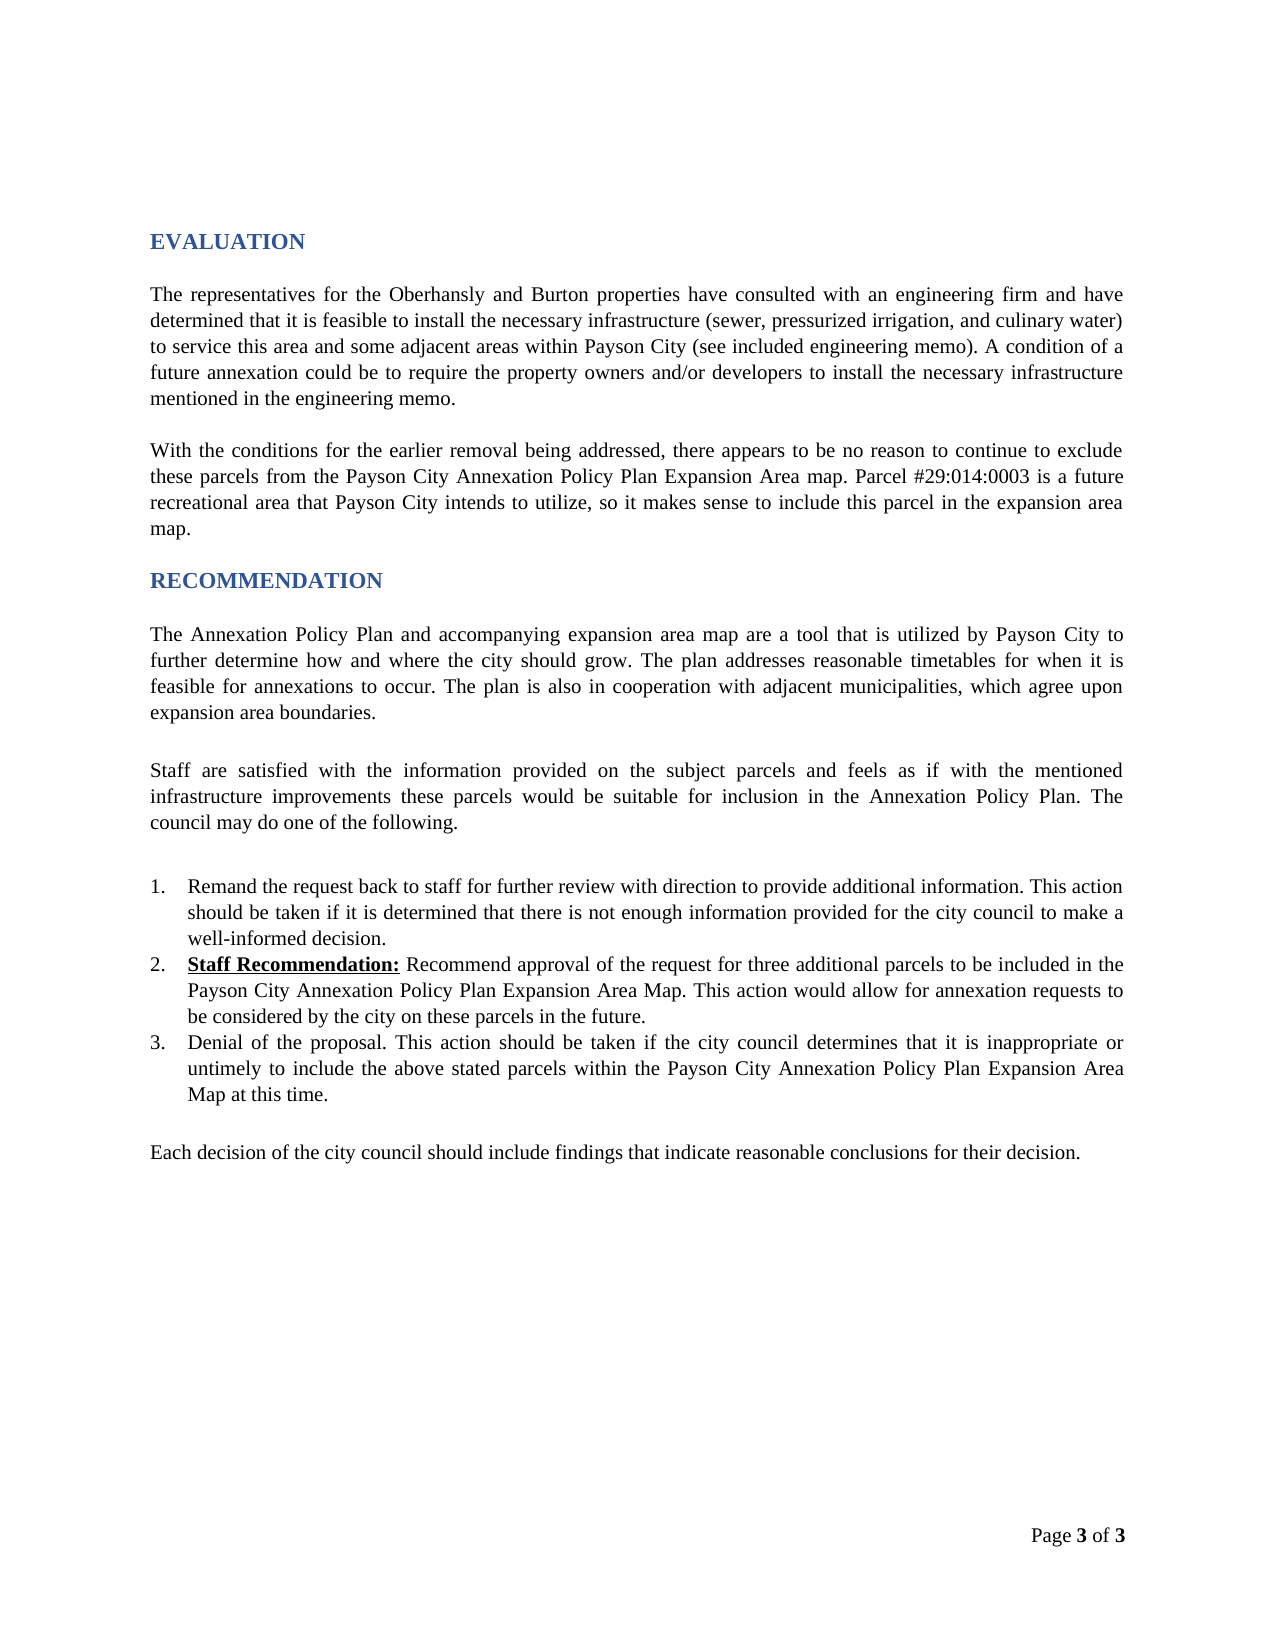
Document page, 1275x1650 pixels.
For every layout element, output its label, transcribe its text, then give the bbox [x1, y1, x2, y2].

text The representatives for the Oberhansly and Burton properties have consulted with an engineering firm and have determined that it is feasible to install the necessary infrastructure (sewer, pressurized irrigation, and culinary water) to service this area and some adjacent areas within Payson City (see included engineering memo). A condition of a future annexation could be to require the property owners and/or developers to install the necessary infrastructure mentioned in the engineering memo. [150, 282, 1125, 410]
list Remand the request back to staff for further review with direction to provide additional information. This action should be taken if it is determined that there is not enough information provided for the city council to make a well-informed decision. [150, 874, 1125, 950]
list Staff Recommendation: Recommend approval of the request for three additional parcels to be included in the Payson City Annexation Policy Plan Expansion Area Map. This action would allow for annexation requests to be considered by the city on these parcels in the future. [150, 952, 1125, 1028]
text Staff are satisfied with the information provided on the subject parcels and feels as if with the mentioned infrastructure improvements these parcels would be suitable for inclusion in the Annexation Policy Plan. The council may do one of the following. [150, 758, 1125, 834]
text Each decision of the city council should include findings that indicate reasonable conclusions for their decision. [150, 1140, 1125, 1164]
text RECOMMENDATION [150, 567, 1125, 594]
text With the conditions for the earlier removal being addressed, there appears to be no reason to continue to exclude these parcels from the Payson City Annexation Policy Plan Expansion Area map. Parcel #29:014:0003 is a future recreational area that Payson City intends to utilize, so it makes sense to include this parcel in the expansion area map. [150, 438, 1125, 540]
text The Annexation Policy Plan and accompanying expansion area map are a tool that is utilized by Payson City to further determine how and where the city should grow. The plan addresses reasonable timetables for when it is feasible for annexations to occur. The plan is also in cooperation with adjacent municipalities, which agree upon expansion area boundaries. [150, 622, 1125, 724]
list Denial of the proposal. This action should be taken if the city council determines that it is inappropriate or untimely to include the above stated parcels within the Payson City Annexation Policy Plan Expansion Area Map at this time. [150, 1030, 1125, 1106]
text EVALUATION [150, 228, 1125, 254]
